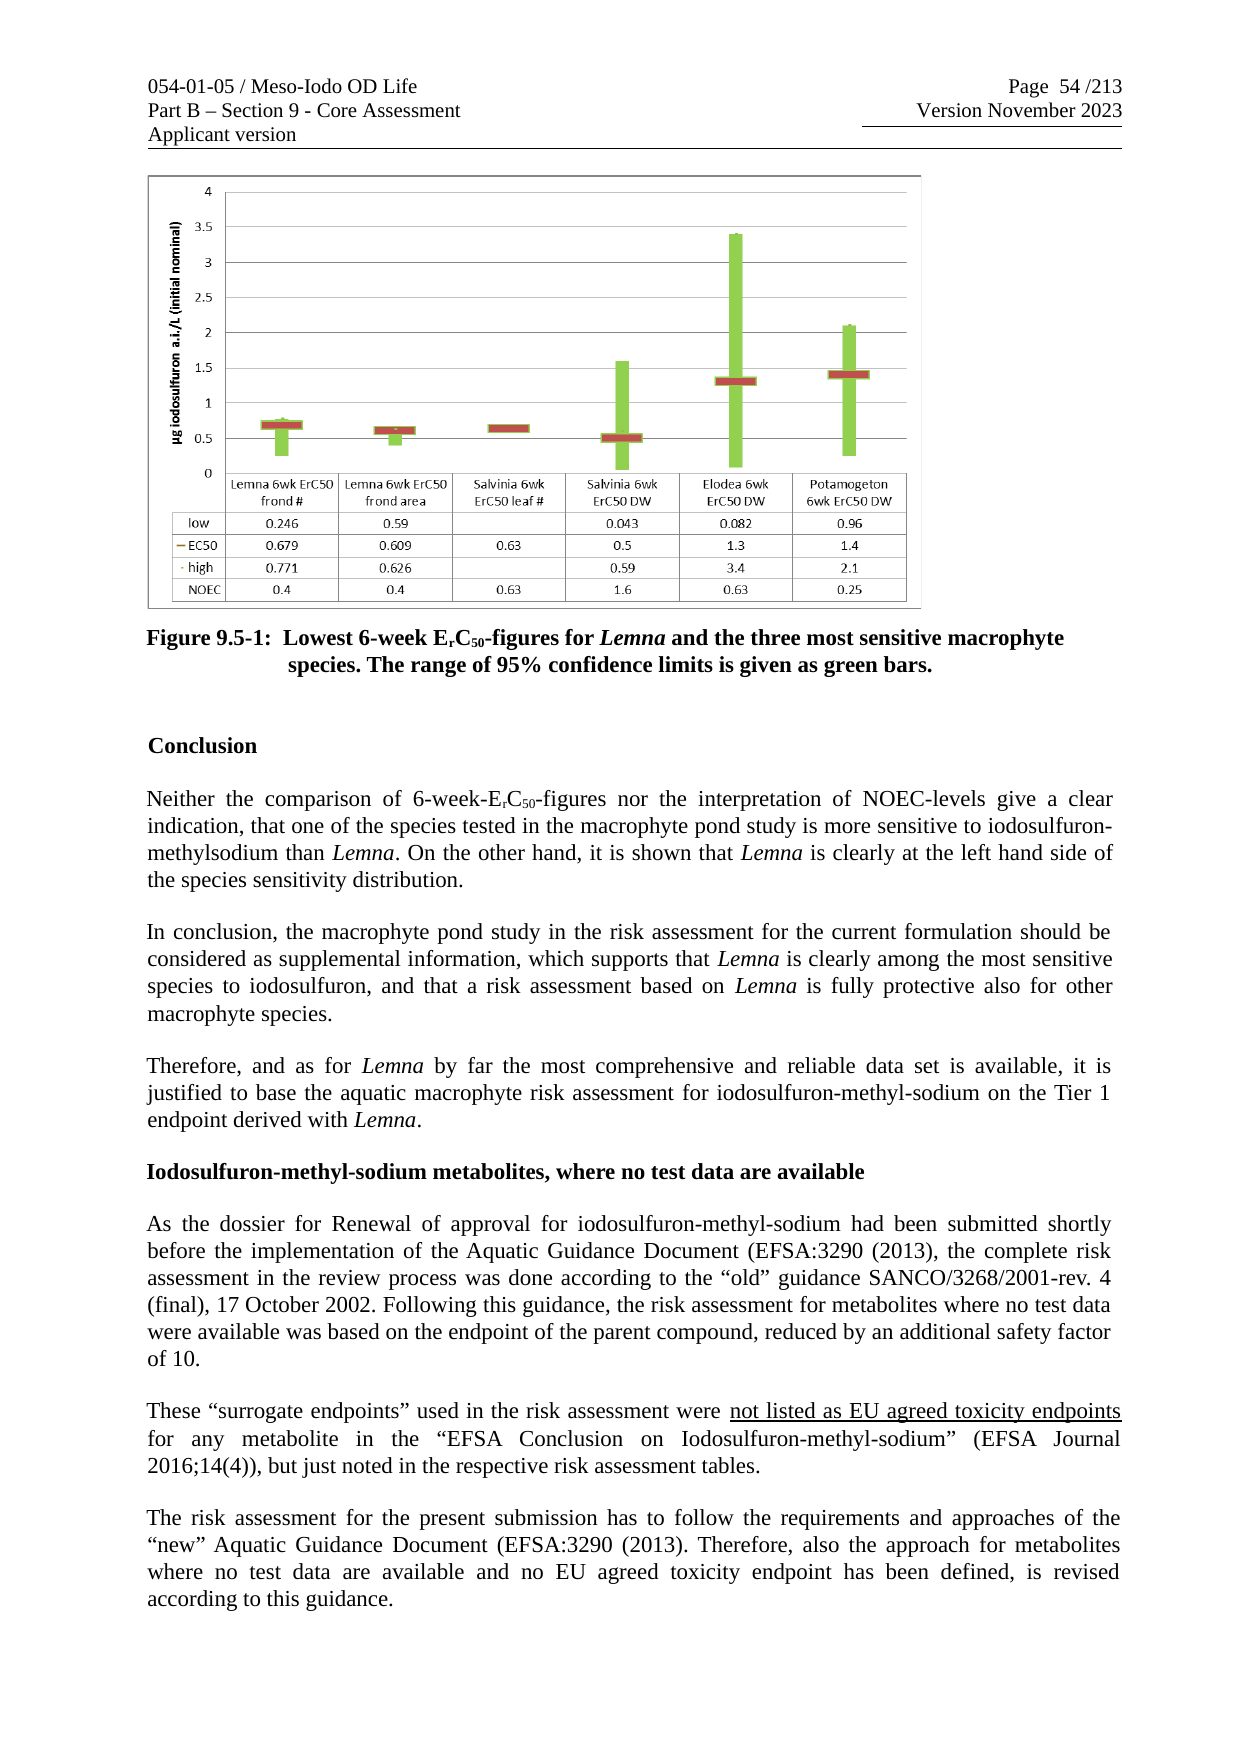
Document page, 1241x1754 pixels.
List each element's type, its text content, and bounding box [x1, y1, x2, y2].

text In conclusion, the macrophyte pond study in the risk assessment for the current formulation should be considered as supplemental information, which supports that Lemna is clearly among the most sensitive species to iodosulfuron, and that a risk assessment based on Lemna is fully protective also for other macrophyte species. [146, 918, 1113, 1026]
text Figure 9.5-1: Lowest 6-week ErC50-figures for Lemna and the three most sensitive macrophyte species. The range of 95% confidence limits is given as green bars. [146, 624, 1116, 677]
text Conclusion [148, 732, 1122, 758]
text The risk assessment for the present submission has to follow the requirements and approaches of the “new” Aquatic Guidance Document (EFSA:3290 (2013). Therefore, also the approach for metabolites where no test data are available and no EU agreed toxicity endpoint has been defined, is revised according to this guidance. [146, 1504, 1122, 1611]
text Therefore, and as for Lemna by far the most comprehensive and reliable data set is available, it is justified to base the aquatic macrophyte risk assessment for iodosulfuron-methyl-sodium on the Tier 1 endpoint derived with Lemna. [146, 1052, 1113, 1132]
text These “surrogate endpoints” used in the risk assessment were not listed as EU agreed toxicity endpoints for any metabolite in the “EFSA Conclusion on Iodosulfuron-methyl-sodium” (EFSA Journal 2016;14(4)), but just noted in the respective risk assessment tables. [146, 1398, 1122, 1478]
text Iodosulfuron-methyl-sodium metabolites, where no test data are available [146, 1158, 1116, 1184]
picture [147, 175, 922, 609]
text Neither the comparison of 6-week-ErC50-figures nor the interpretation of NOEC-levels give a clear indication, that one of the species tested in the macrophyte pond study is more sensitive to iodosulfuron-methylsodium than Lemna. On the other hand, it is shown that Lemna is clearly at the left hand side of the species sensitivity distribution. [146, 785, 1114, 893]
text As the dossier for Renewal of approval for iodosulfuron-methyl-sodium had been submitted shortly before the implementation of the Aquatic Guidance Document (EFSA:3290 (2013), the complete risk assessment in the review process was done according to the “old” guidance SANCO/3268/2001-rev. 4 (final), 17 October 2002. Following this guidance, the risk assessment for metabolites where no test data were available was based on the endpoint of the parent compound, reduced by an additional safety factor of 10. [146, 1210, 1113, 1372]
